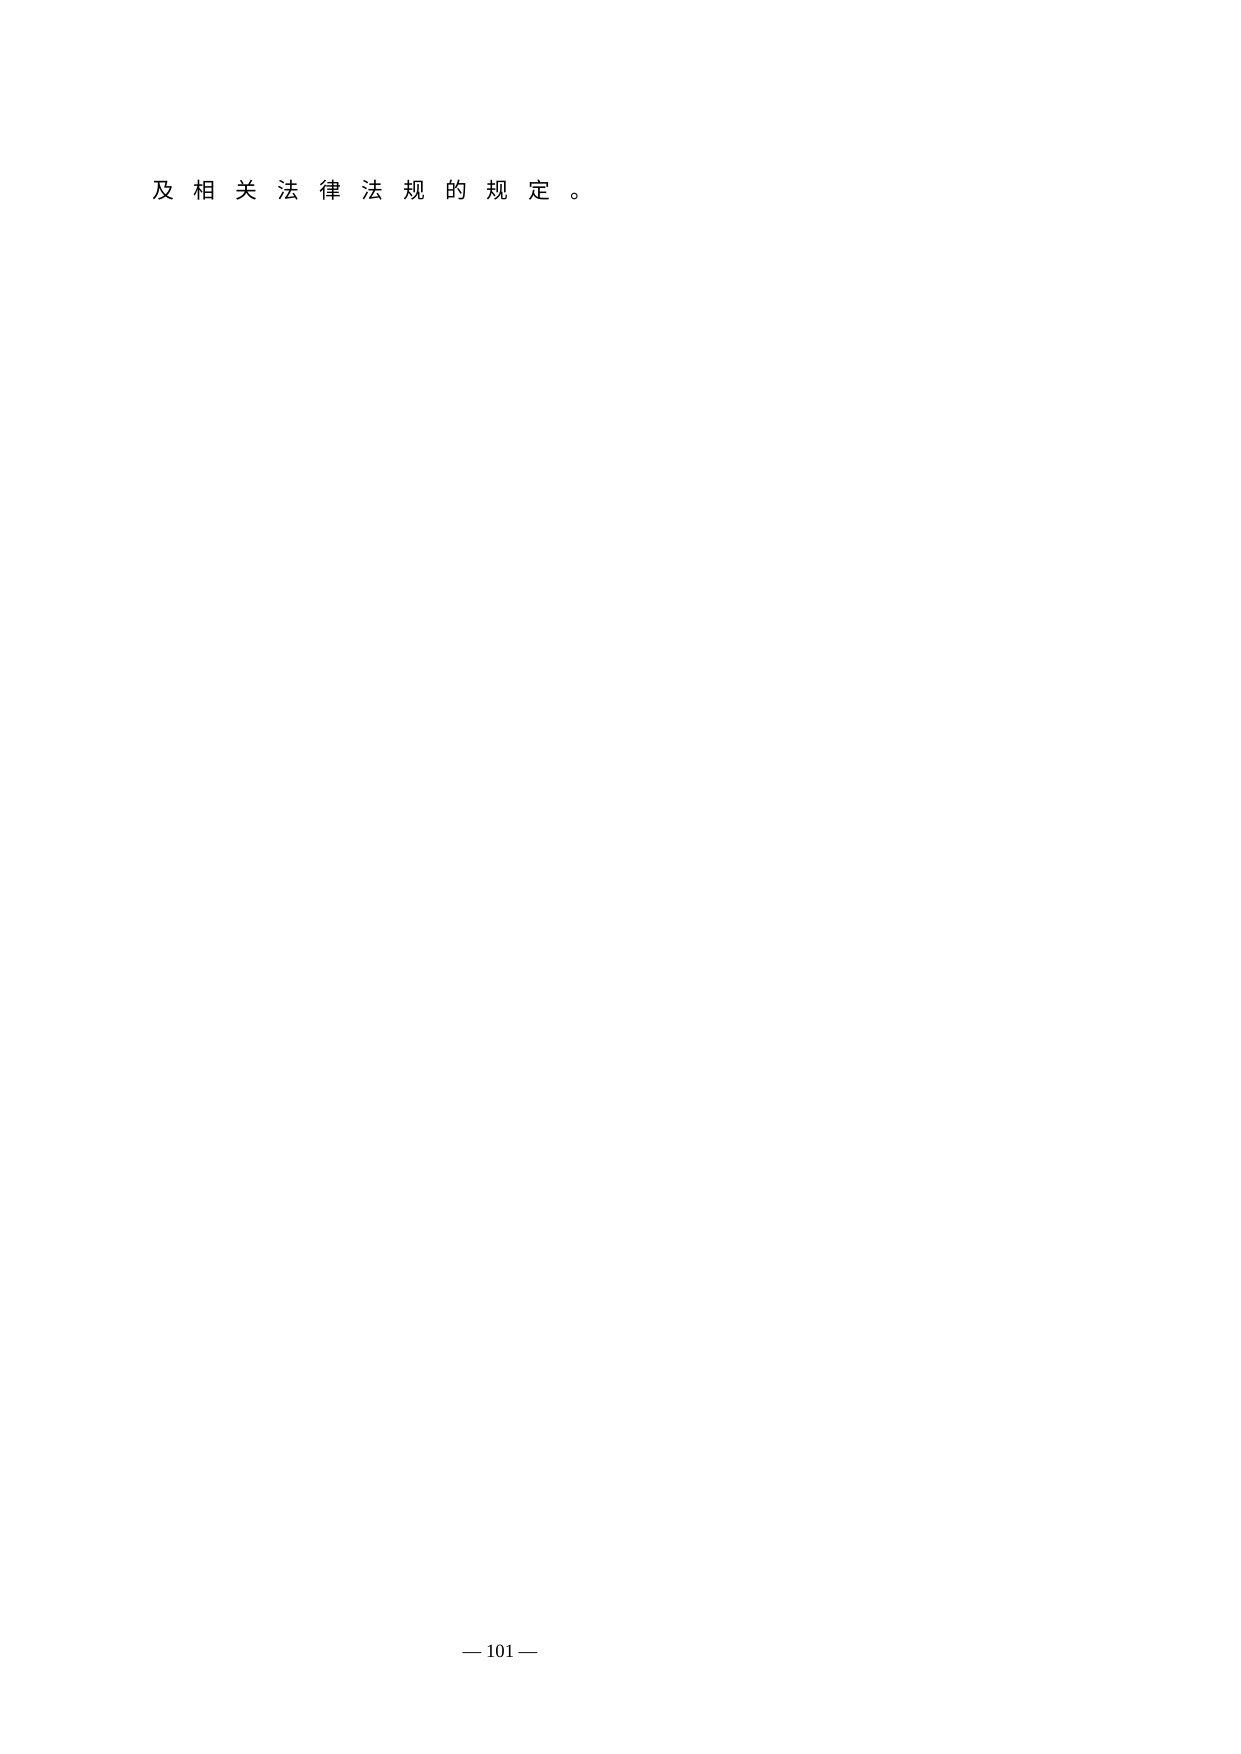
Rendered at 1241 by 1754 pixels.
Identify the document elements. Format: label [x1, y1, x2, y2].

text [152, 159, 1073, 219]
